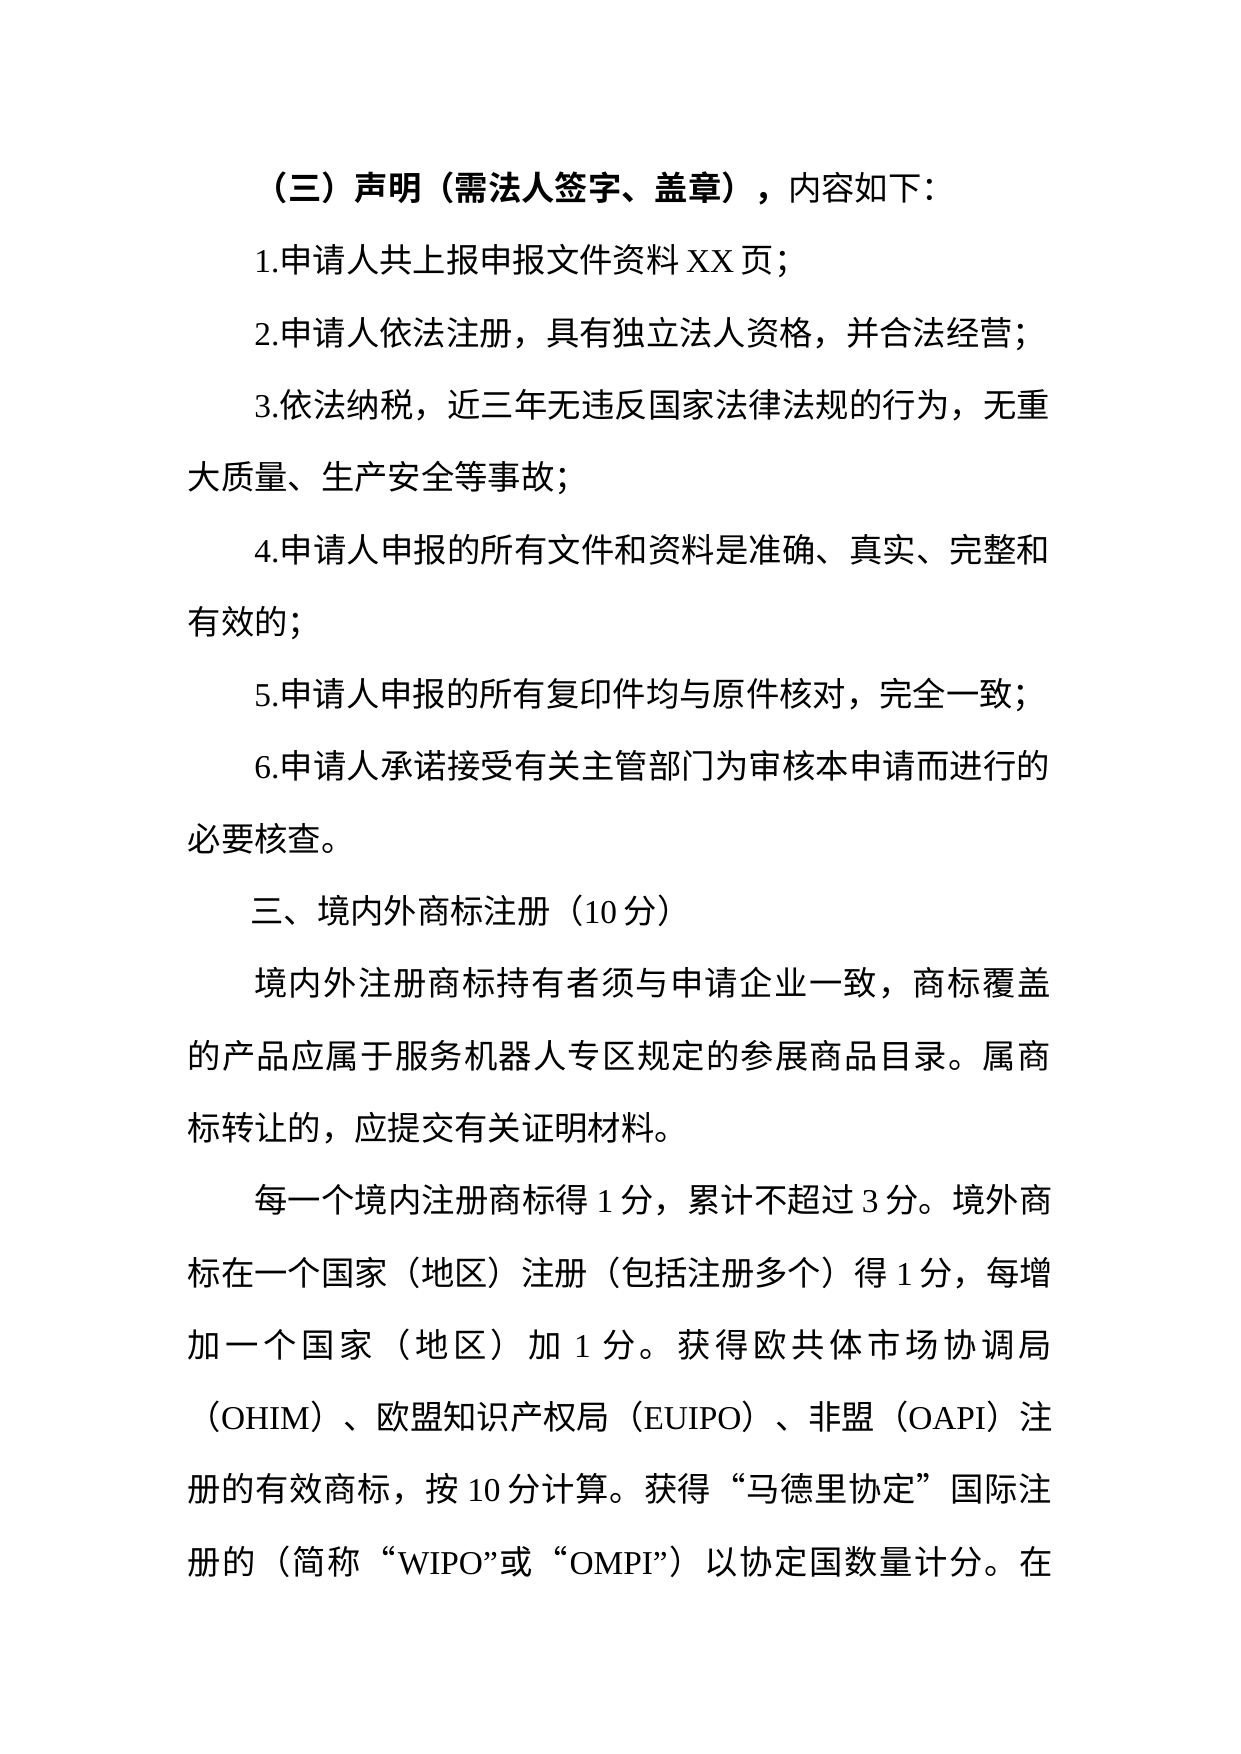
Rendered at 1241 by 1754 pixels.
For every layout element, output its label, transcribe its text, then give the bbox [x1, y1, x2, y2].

text 三、境内外商标注册（10分） [187, 885, 1053, 933]
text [187, 1174, 1053, 1584]
text 境内外注册商标持有者须与申请企业一致，商标覆盖的产品应属于服务机器人专区规定的参展商品目录。属商标转让的，应提交有关证明材料。 [187, 957, 1053, 1150]
text 5.申请人申报的所有复印件均与原件核对，完全一致； [187, 668, 1053, 716]
text 2.申请人依法注册，具有独立法人资格，并合法经营； [187, 307, 1053, 355]
text （三）声明（需法人签字、盖章），内容如下： [187, 162, 1053, 210]
text 1.申请人共上报申报文件资料XX页； [187, 234, 1053, 282]
text 6.申请人承诺接受有关主管部门为审核本申请而进行的必要核查。 [187, 740, 1053, 861]
text 3.依法纳税，近三年无违反国家法律法规的行为，无重大质量、生产安全等事故； [187, 379, 1053, 499]
text 4.申请人申报的所有文件和资料是准确、真实、完整和有效的； [187, 523, 1053, 644]
